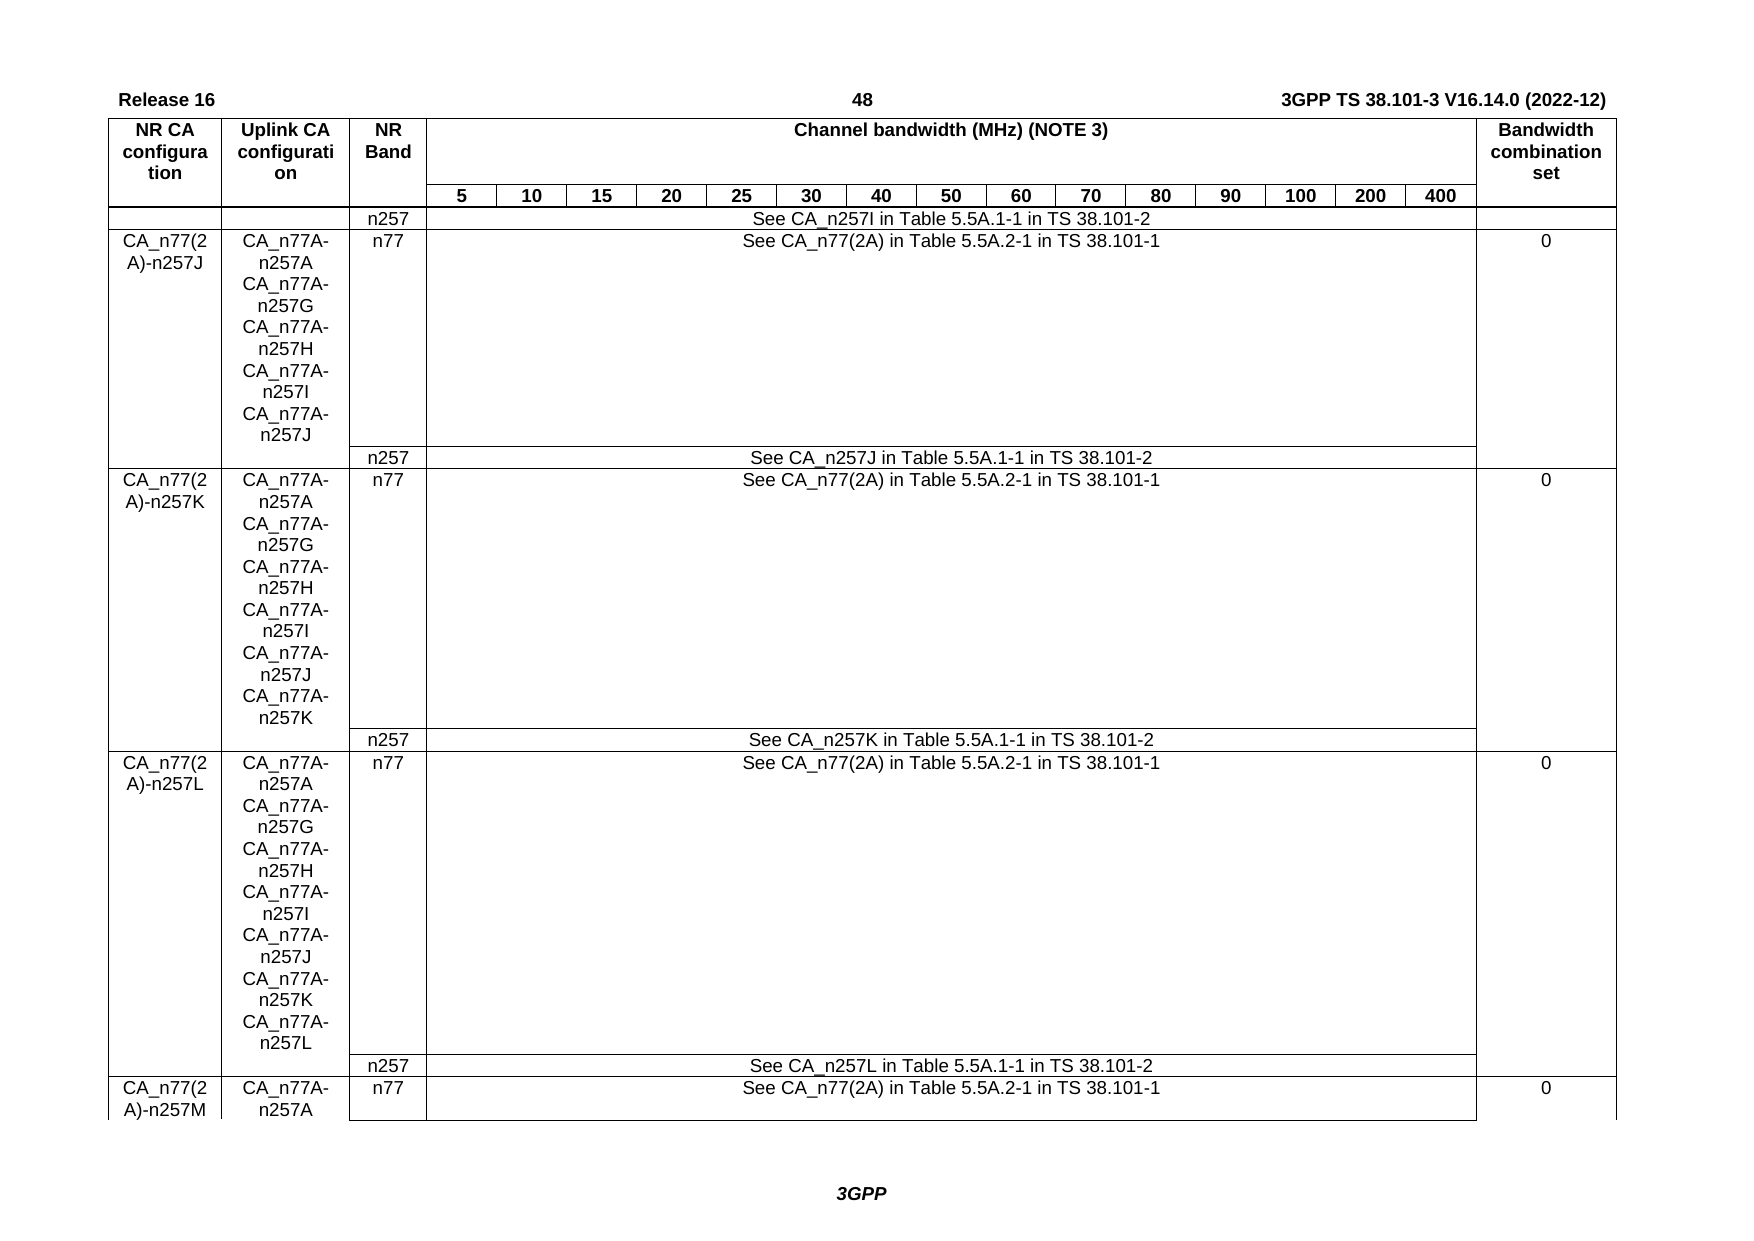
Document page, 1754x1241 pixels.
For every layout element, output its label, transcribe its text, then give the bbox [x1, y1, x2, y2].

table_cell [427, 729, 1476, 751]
table_cell [109, 184, 221, 206]
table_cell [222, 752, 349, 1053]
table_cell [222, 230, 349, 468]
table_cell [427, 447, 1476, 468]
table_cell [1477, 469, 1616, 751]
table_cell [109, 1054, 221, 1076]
table_cell 25 [707, 185, 776, 206]
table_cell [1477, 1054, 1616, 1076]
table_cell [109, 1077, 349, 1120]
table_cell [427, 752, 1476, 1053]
table_cell 40 [847, 185, 916, 206]
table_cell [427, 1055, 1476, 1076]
table_cell 80 [1126, 185, 1195, 206]
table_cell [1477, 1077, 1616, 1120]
table_cell 20 [637, 185, 706, 206]
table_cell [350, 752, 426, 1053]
table_cell 400 [1406, 185, 1476, 206]
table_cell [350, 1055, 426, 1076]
table_cell 200 [1336, 185, 1405, 206]
table_cell 70 [1056, 185, 1125, 206]
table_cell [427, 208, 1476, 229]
table_cell 30 [777, 185, 846, 206]
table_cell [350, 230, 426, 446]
table_cell 15 [567, 185, 636, 206]
table_cell 90 [1196, 185, 1265, 206]
table_header NR CA configuration [109, 119, 221, 184]
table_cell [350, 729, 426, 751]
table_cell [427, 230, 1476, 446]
table_cell 10 [497, 185, 566, 206]
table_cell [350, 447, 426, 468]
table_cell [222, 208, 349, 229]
table_cell [350, 184, 426, 206]
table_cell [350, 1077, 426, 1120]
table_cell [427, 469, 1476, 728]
table_cell [1477, 184, 1616, 206]
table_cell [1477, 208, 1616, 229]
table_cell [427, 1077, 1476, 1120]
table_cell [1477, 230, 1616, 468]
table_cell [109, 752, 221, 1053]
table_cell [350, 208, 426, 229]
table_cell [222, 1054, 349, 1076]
table_header Channel bandwidth (MHz) (NOTE 3) [427, 119, 1476, 184]
table_cell 5 [427, 185, 496, 206]
table_cell 50 [917, 185, 986, 206]
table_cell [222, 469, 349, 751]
table_header Uplink CA configuration [222, 119, 349, 184]
table_cell 100 [1266, 185, 1335, 206]
table_cell 60 [987, 185, 1055, 206]
table_header NR Band [350, 119, 426, 184]
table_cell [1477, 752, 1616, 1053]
table_cell [222, 184, 349, 206]
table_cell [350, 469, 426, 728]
table_header Bandwidth combination set [1477, 119, 1616, 184]
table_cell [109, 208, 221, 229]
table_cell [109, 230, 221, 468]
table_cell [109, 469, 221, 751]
